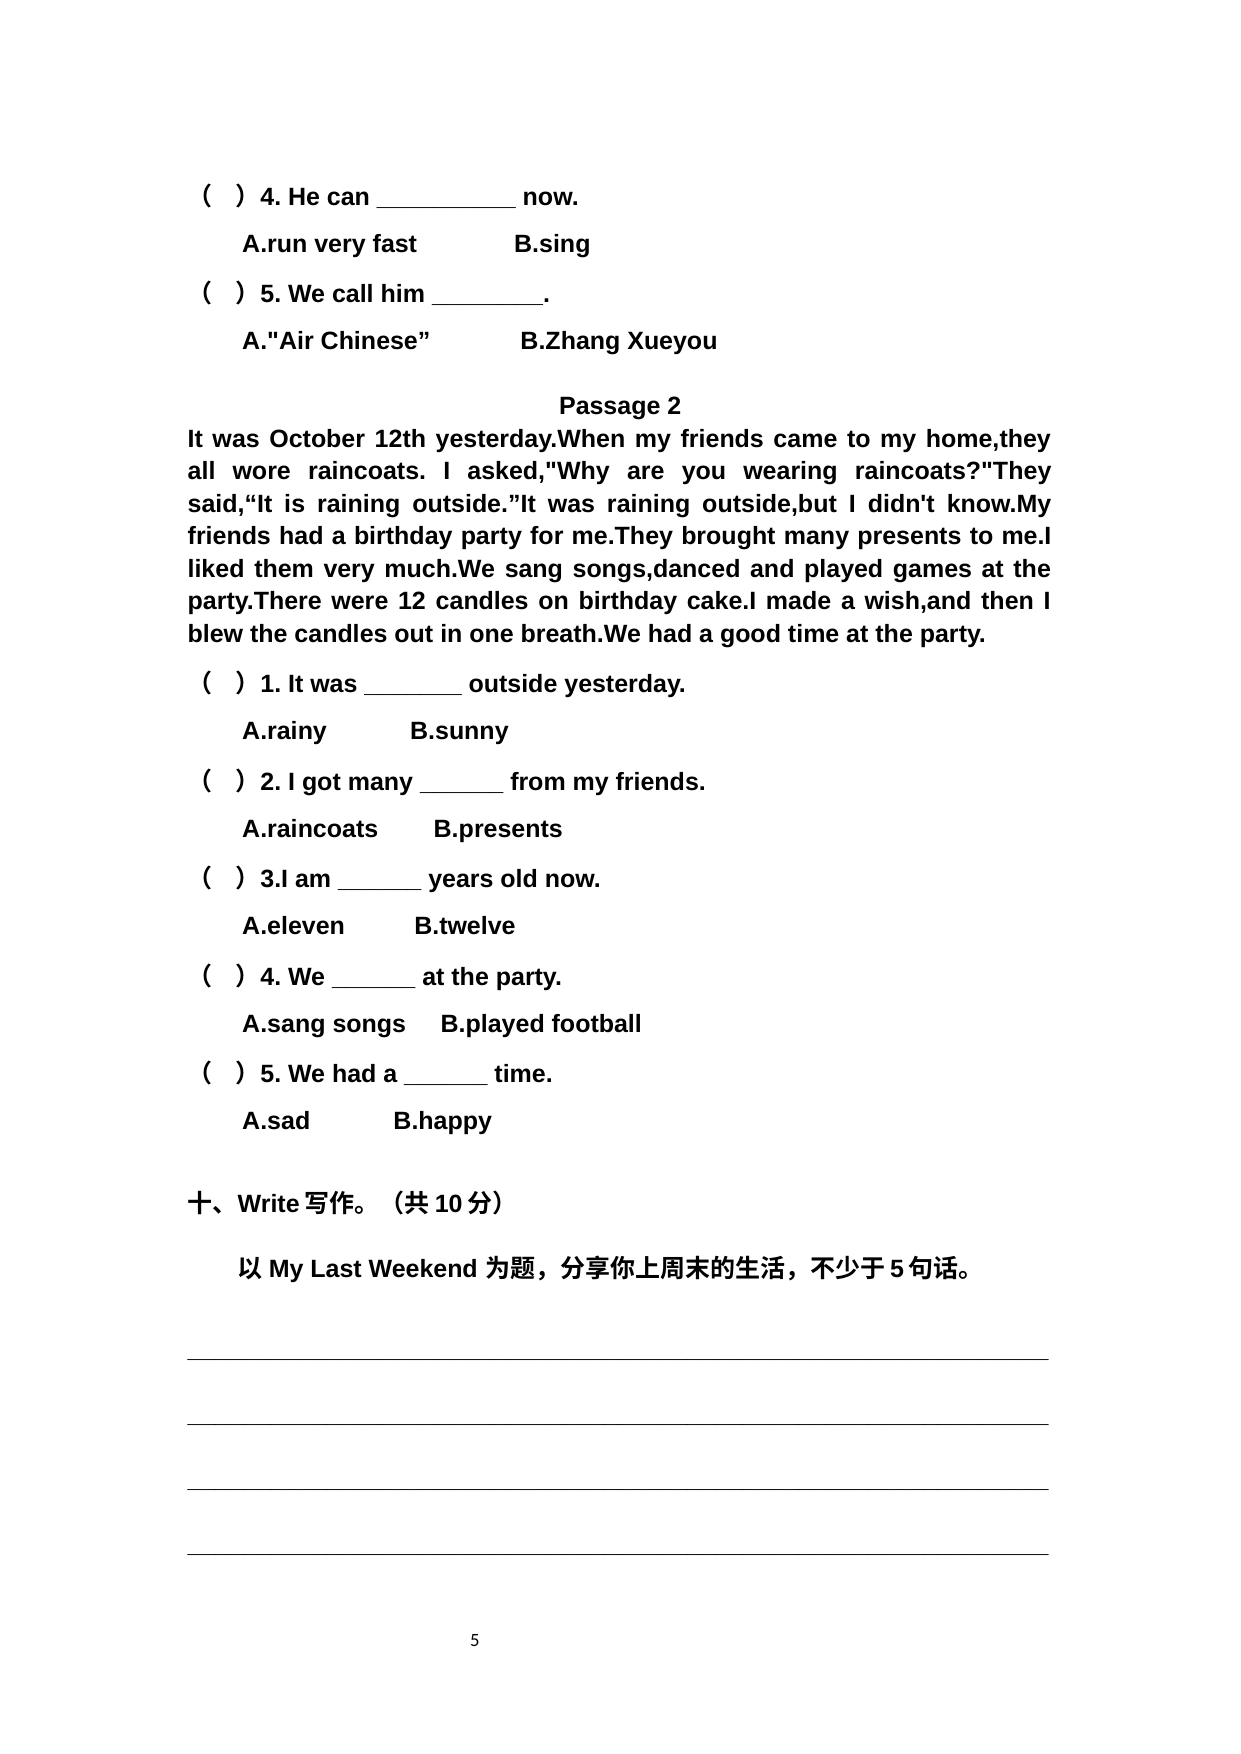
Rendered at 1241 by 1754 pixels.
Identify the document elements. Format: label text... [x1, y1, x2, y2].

list A.sad B.happy [187, 1104, 1053, 1137]
list It was October 12th yesterday.When my friends came to my home,they all wore raincoats. I asked,"Why are you wearing raincoats?"They said,“It is raining outside.”It was raining outside,but I didn't know.My friends had a birthday party for me.They brought many presents to me.I liked them very much.We sang songs,danced and played games at the party.There were 12 candles on birthday cake.I made a wish,and then I blew the candles out in one breath.We had a good time at the party. [187, 422, 1053, 649]
list A."Air Chinese” B.Zhang Xueyou [187, 324, 1053, 357]
list （ ）4. He can __________ now. [187, 162, 1053, 227]
list （ ）5. We had a ______ time. [187, 1039, 1053, 1104]
list （ ）1. It was _______ outside yesterday. [187, 649, 1053, 714]
list A.run very fast B.sing [187, 227, 1053, 259]
list A.raincoats B.presents [187, 812, 1053, 844]
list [187, 1527, 1053, 1559]
list ______________________________________________________________ [187, 1332, 1053, 1364]
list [187, 1462, 1053, 1494]
list A.eleven B.twelve [187, 909, 1053, 942]
list （ ）5. We call him ________. [187, 259, 1053, 324]
list （ ）3.I am ______ years old now. [187, 844, 1053, 909]
list A.rainy B.sunny [187, 714, 1053, 747]
list A.sang songs B.played football [187, 1007, 1053, 1039]
list （ ）4. We ______ at the party. [187, 942, 1053, 1007]
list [187, 1397, 1053, 1429]
list 以 My Last Weekend 为题，分享你上周末的生活，不少于5句话。 [187, 1234, 1053, 1299]
list Passage 2 [187, 389, 1053, 422]
list （ ）2. I got many ______ from my friends. [187, 747, 1053, 812]
list 十、Write写作。（共10分） [187, 1169, 1053, 1234]
